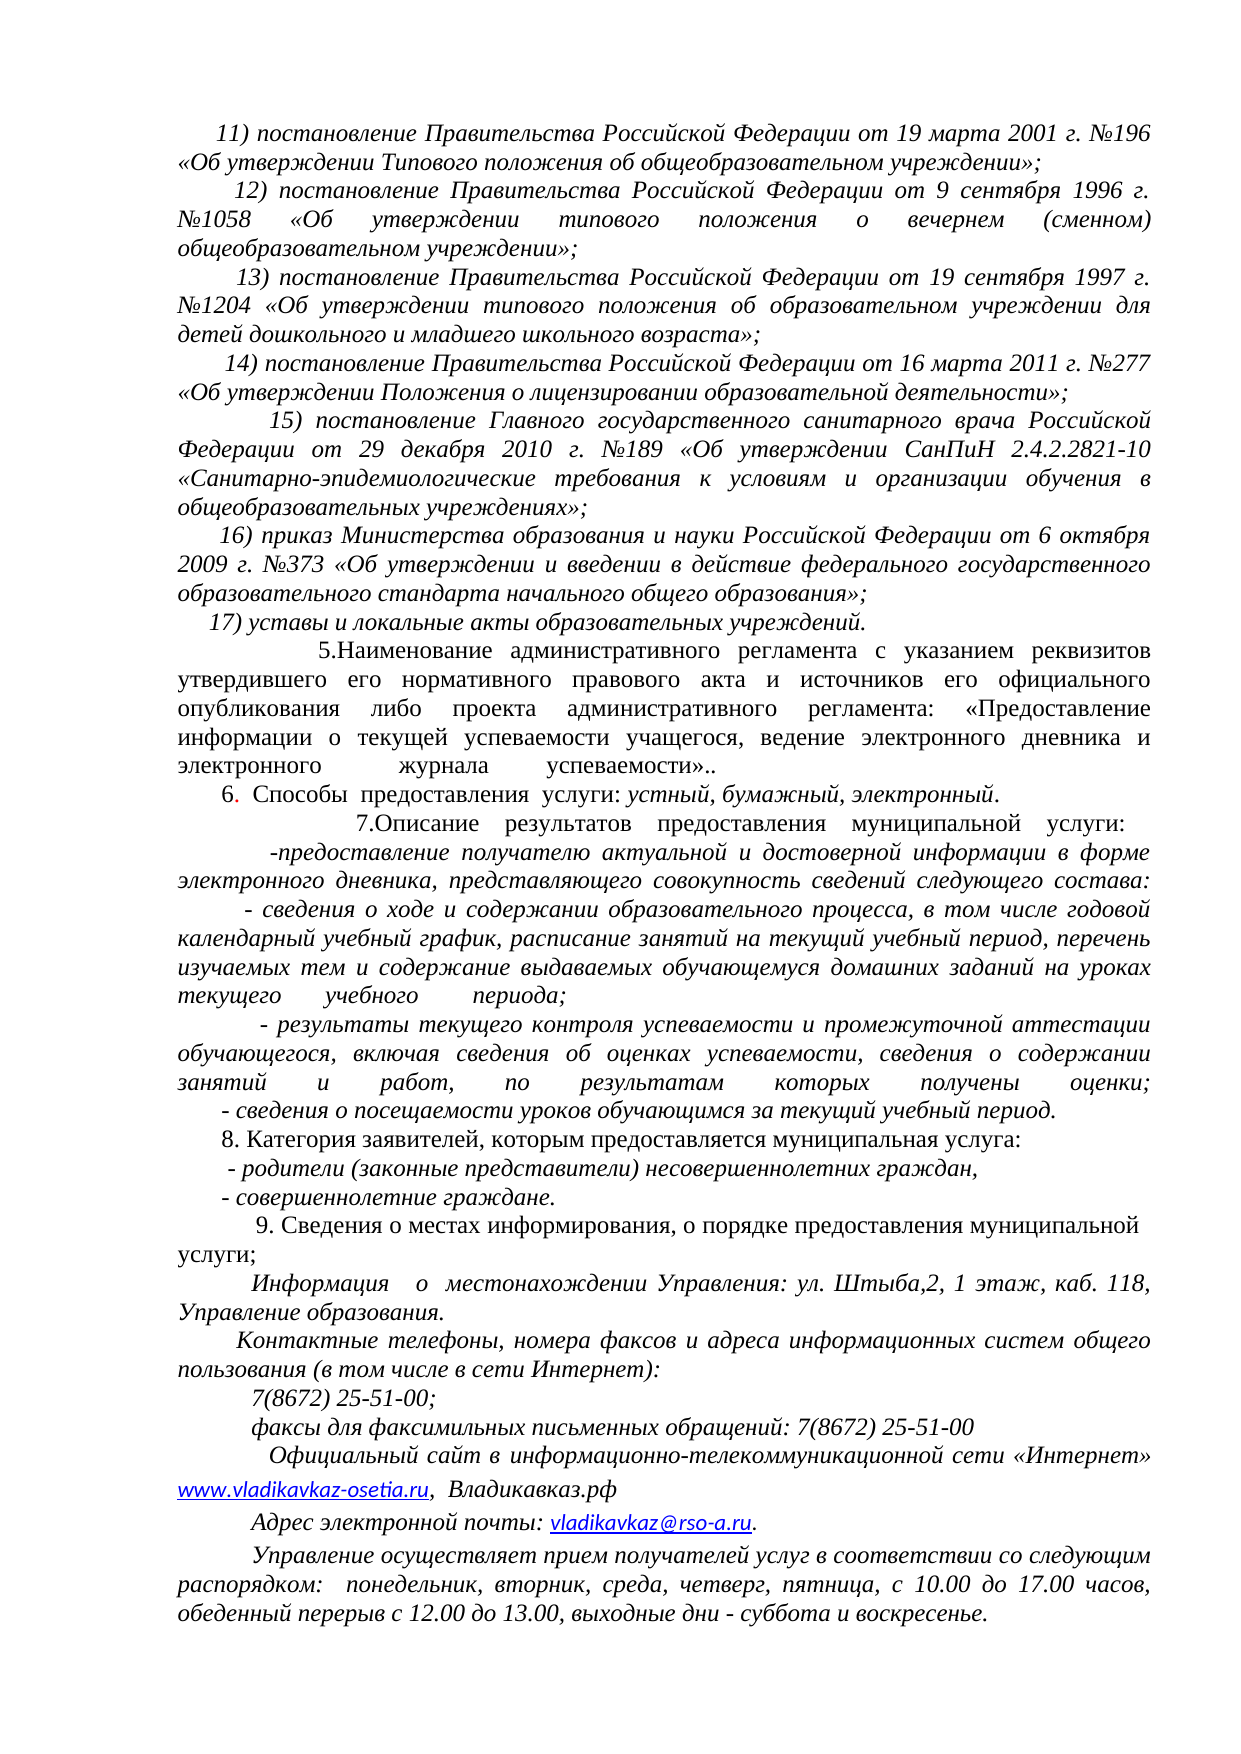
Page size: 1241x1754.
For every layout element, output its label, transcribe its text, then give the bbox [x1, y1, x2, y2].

text 17) уставы и локальные акты образовательных учреждений. [177, 607, 1152, 636]
text - родители (законные представители) несовершеннолетних граждан, [177, 1153, 1152, 1182]
text - совершеннолетние граждане. [177, 1182, 1152, 1211]
text 7(8672) 25-51-00; [177, 1383, 1152, 1412]
text 11) постановление Правительства Российской Федерации от 19 марта 2001 г. №196 «Об утверждении Типового положения об общеобразовательном учреждении»; [177, 118, 1152, 176]
text Контактные телефоны, номера факсов и адреса информационных систем общего пользования (в том числе в сети Интернет): [177, 1326, 1152, 1383]
text 5.Наименование административного регламента с указанием реквизитов утвердившего его нормативного правового акта и источников его официального опубликования либо проекта административного регламента: «Предоставление информации о текущей успеваемости учащегося, ведение электронного дневника и электронного журнала успеваемости».. 6. Способы предоставления услуги: устный, бумажный, электронный. [177, 636, 1152, 808]
text Официальный сайт в информационно-телекоммуникационной сети «Интернет» www.vladikavkaz-osetia.ru, Владикавказ.рф [177, 1441, 1152, 1503]
text 8. Категория заявителей, которым предоставляется муниципальная услуга: [177, 1124, 1152, 1153]
text факсы для факсимильных письменных обращений: 7(8672) 25-51-00 [177, 1412, 1152, 1441]
text Адрес электронной почты: vladikavkaz@rso-a.ru. [177, 1507, 1152, 1536]
text 7.Описание результатов предоставления муниципальной услуги: -предоставление получателю актуальной и достоверной информации в форме электронного дневника, представляющего совокупность сведений следующего состава: - сведения о ходе и содержании образовательного процесса, в том числе годовой календарный учебный график, расписание занятий на текущий учебный период, перечень изучаемых тем и содержание выдаваемых обучающемуся домашних заданий на уроках текущего учебного периода; - результаты текущего контроля успеваемости и промежуточной аттестации обучающегося, включая сведения об оценках успеваемости, сведения о содержании занятий и работ, по результатам которых получены оценки; - сведения о посещаемости уроков обучающимся за текущий учебный период. [177, 808, 1152, 1124]
text 13) постановление Правительства Российской Федерации от 19 сентября 1997 г. №1204 «Об утверждении типового положения об образовательном учреждении для детей дошкольного и младшего школьного возраста»; [177, 262, 1152, 348]
text Управление осуществляет прием получателей услуг в соответствии со следующим распорядком: понедельник, вторник, среда, четверг, пятница, с 10.00 до 17.00 часов, обеденный перерыв с 12.00 до 13.00, выходные дни - суббота и воскресенье. [177, 1540, 1152, 1627]
text 16) приказ Министерства образования и науки Российской Федерации от 6 октября 2009 г. №373 «Об утверждении и введении в действие федерального государственного образовательного стандарта начального общего образования»; [177, 521, 1152, 607]
text 12) постановление Правительства Российской Федерации от 9 сентября 1996 г. №1058 «Об утверждении типового положения о вечернем (сменном) общеобразовательном учреждении»; [177, 176, 1152, 262]
text 9. Сведения о местах информирования, о порядке предоставления муниципальной услуги; [177, 1211, 1141, 1268]
text 15) постановление Главного государственного санитарного врача Российской Федерации от 29 декабря 2010 г. №189 «Об утверждении СанПиН 2.4.2.2821-10 «Санитарно-эпидемиологические требования к условиям и организации обучения в общеобразовательных учреждениях»; [177, 406, 1152, 521]
text Информация о местонахождении Управления: ул. Штыба,2, 1 этаж, каб. 118, Управление образования. [177, 1268, 1152, 1326]
text 14) постановление Правительства Российской Федерации от 16 марта 2011 г. №277 «Об утверждении Положения о лицензировании образовательной деятельности»; [177, 348, 1152, 406]
